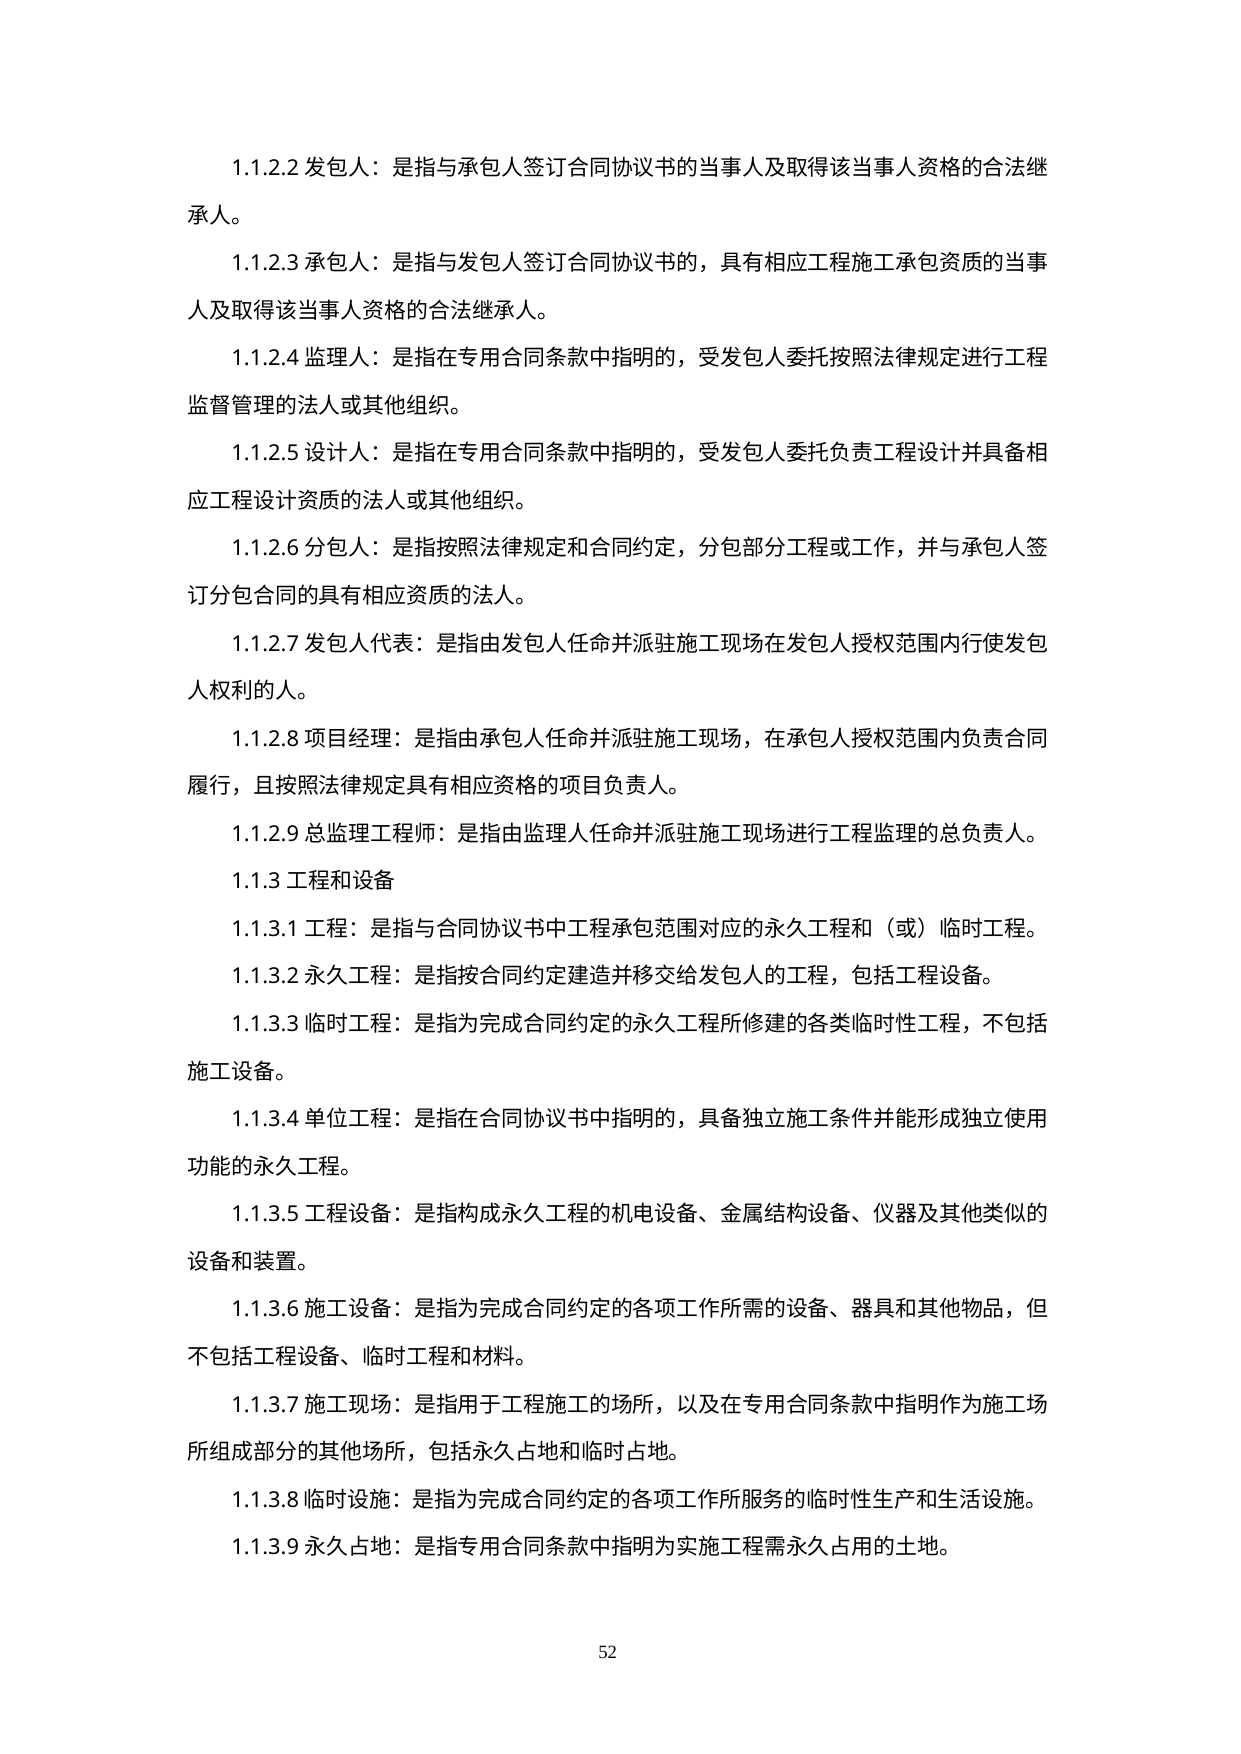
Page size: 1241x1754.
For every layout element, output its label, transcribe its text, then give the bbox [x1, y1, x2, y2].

text 1.1.2.6 分包人：是指按照法律规定和合同约定，分包部分工程或工作，并与承包人签订分包合同的具有相应资质的法人。 [187, 530, 1053, 610]
text 1.1.3.6 施工设备：是指为完成合同约定的各项工作所需的设备、器具和其他物品，但不包括工程设备、临时工程和材料。 [187, 1291, 1053, 1371]
text 1.1.2.3 承包人：是指与发包人签订合同协议书的，具有相应工程施工承包资质的当事人及取得该当事人资格的合法继承人。 [187, 245, 1053, 324]
text 1.1.3.7 施工现场：是指用于工程施工的场所，以及在专用合同条款中指明作为施工场所组成部分的其他场所，包括永久占地和临时占地。 [187, 1387, 1053, 1466]
text 1.1.3.3 临时工程：是指为完成合同约定的永久工程所修建的各类临时性工程，不包括施工设备。 [187, 1006, 1053, 1085]
text 1.1.3.2 永久工程：是指按合同约定建造并移交给发包人的工程，包括工程设备。 [187, 958, 1053, 990]
text 1.1.3.4 单位工程：是指在合同协议书中指明的，具备独立施工条件并能形成独立使用功能的永久工程。 [187, 1101, 1053, 1181]
text 1.1.2.2 发包人：是指与承包人签订合同协议书的当事人及取得该当事人资格的合法继承人。 [187, 150, 1053, 229]
text 1.1.2.8 项目经理：是指由承包人任命并派驻施工现场，在承包人授权范围内负责合同履行，且按照法律规定具有相应资格的项目负责人。 [187, 721, 1053, 800]
text 1.1.3.1 工程：是指与合同协议书中工程承包范围对应的永久工程和（或）临时工程。 [187, 911, 1053, 943]
text 1.1.2.7 发包人代表：是指由发包人任命并派驻施工现场在发包人授权范围内行使发包人权利的人。 [187, 626, 1053, 705]
text 1.1.3.9 永久占地：是指专用合同条款中指明为实施工程需永久占用的土地。 [187, 1529, 1053, 1561]
text 1.1.3.8临时设施：是指为完成合同约定的各项工作所服务的临时性生产和生活设施。 [187, 1482, 1053, 1513]
text 1.1.2.5 设计人：是指在专用合同条款中指明的，受发包人委托负责工程设计并具备相应工程设计资质的法人或其他组织。 [187, 435, 1053, 514]
text 1.1.2.4 监理人：是指在专用合同条款中指明的，受发包人委托按照法律规定进行工程监督管理的法人或其他组织。 [187, 340, 1053, 419]
text 1.1.3.5 工程设备：是指构成永久工程的机电设备、金属结构设备、仪器及其他类似的设备和装置。 [187, 1196, 1053, 1276]
text 1.1.3 工程和设备 [187, 863, 1053, 895]
text 1.1.2.9 总监理工程师：是指由监理人任命并派驻施工现场进行工程监理的总负责人。 [187, 816, 1053, 847]
